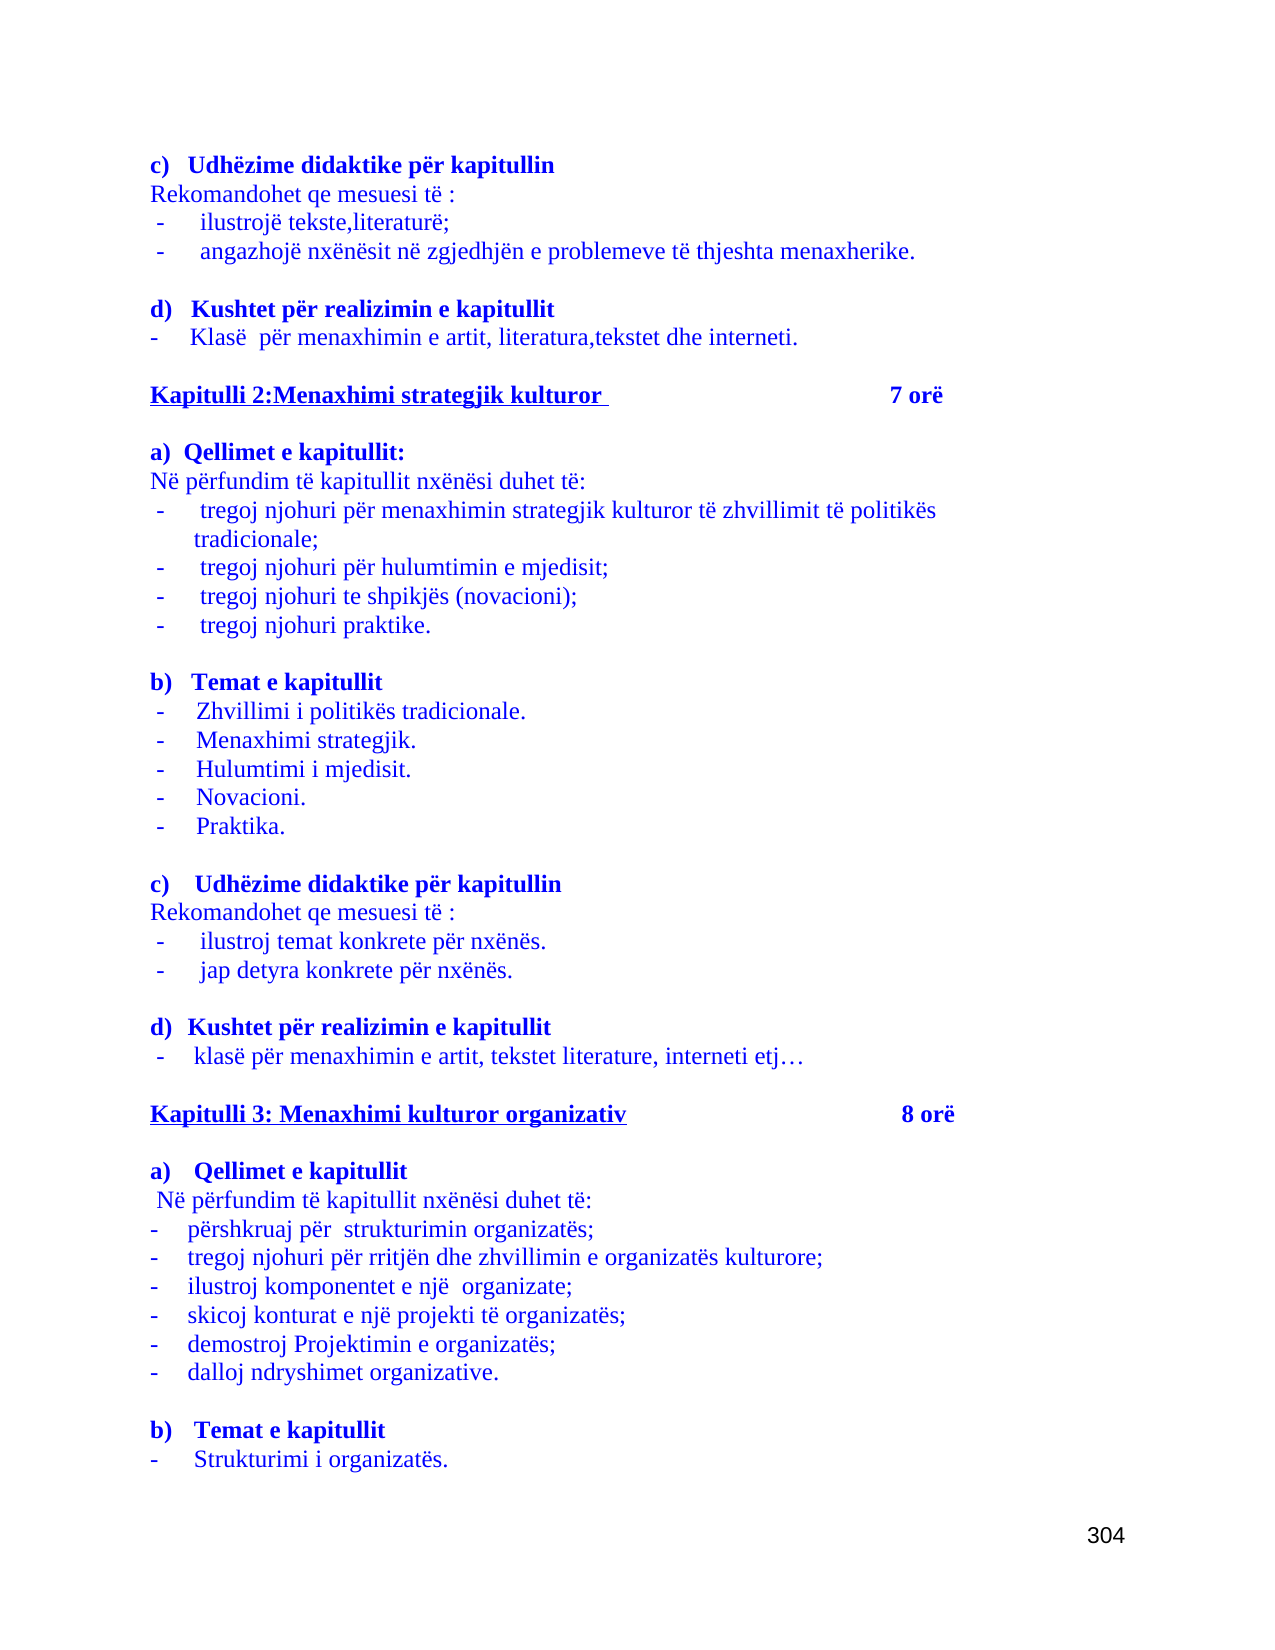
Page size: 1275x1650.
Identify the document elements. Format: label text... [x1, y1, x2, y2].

list ilustroj temat konkrete për nxënës. [156, 926, 1125, 955]
list tregoj njohuri për hulumtimin e mjedisit; [156, 552, 1125, 581]
list Strukturimi i organizatës. [150, 1444, 1125, 1472]
list klasë për menaxhimin e artit, tekstet literature, interneti etj… [156, 1041, 1125, 1070]
list tregoj njohuri për rritjën dhe zhvillimin e organizatës kulturore; [150, 1242, 1125, 1271]
list ilustrojë tekste,literaturë; [156, 207, 1125, 236]
list Udhëzime didaktike për kapitullin [150, 150, 1125, 179]
text Kapitulli 3: Menaxhimi kulturor organizativ 8 orë [150, 1099, 1125, 1127]
text Kapitulli 2:Menaxhimi strategjik kulturor 7 orë [150, 380, 1125, 409]
text d) Kushtet për realizimin e kapitullit [150, 294, 1125, 322]
list dalloj ndryshimet organizative. [150, 1357, 1125, 1386]
list tregoj njohuri praktike. [156, 610, 1125, 639]
list Qellimet e kapitullit [150, 1156, 1125, 1185]
text c) Udhëzime didaktike për kapitullin [150, 869, 1125, 897]
list përshkruaj për strukturimin organizatës; [150, 1214, 1125, 1242]
text b) Temat e kapitullit [150, 667, 1125, 696]
text Rekomandohet qe mesuesi të : [150, 179, 1125, 207]
list tregoj njohuri te shpikjës (novacioni); [156, 581, 1125, 610]
list Temat e kapitullit [150, 1415, 1125, 1444]
text - Klasë për menaxhimin e artit, literatura,tekstet dhe interneti. [150, 322, 1125, 351]
text - Menaxhimi strategjik. [150, 725, 1125, 754]
text - Novacioni. [150, 782, 1125, 811]
text Në përfundim të kapitullit nxënësi duhet të: [156, 1185, 1125, 1214]
list jap detyra konkrete për nxënës. [156, 955, 1125, 984]
text - Praktika. [150, 811, 1125, 840]
text tradicionale; [194, 524, 1125, 552]
text - Hulumtimi i mjedisit. [150, 754, 1125, 782]
text Në përfundim të kapitullit nxënësi duhet të: [150, 466, 1125, 495]
list tregoj njohuri për menaxhimin strategjik kulturor të zhvillimit të politikës [156, 495, 1125, 524]
list demostroj Projektimin e organizatës; [150, 1329, 1125, 1357]
list skicoj konturat e një projekti të organizatës; [150, 1300, 1125, 1329]
text a) Qellimet e kapitullit: [150, 437, 1125, 466]
list angazhojë nxënësit në zgjedhjën e problemeve të thjeshta menaxherike. [156, 236, 1125, 265]
text Rekomandohet qe mesuesi të : [150, 897, 1125, 926]
text - Zhvillimi i politikës tradicionale. [150, 696, 1125, 725]
list Kushtet për realizimin e kapitullit [150, 1012, 1125, 1041]
list ilustroj komponentet e një organizate; [150, 1271, 1125, 1300]
